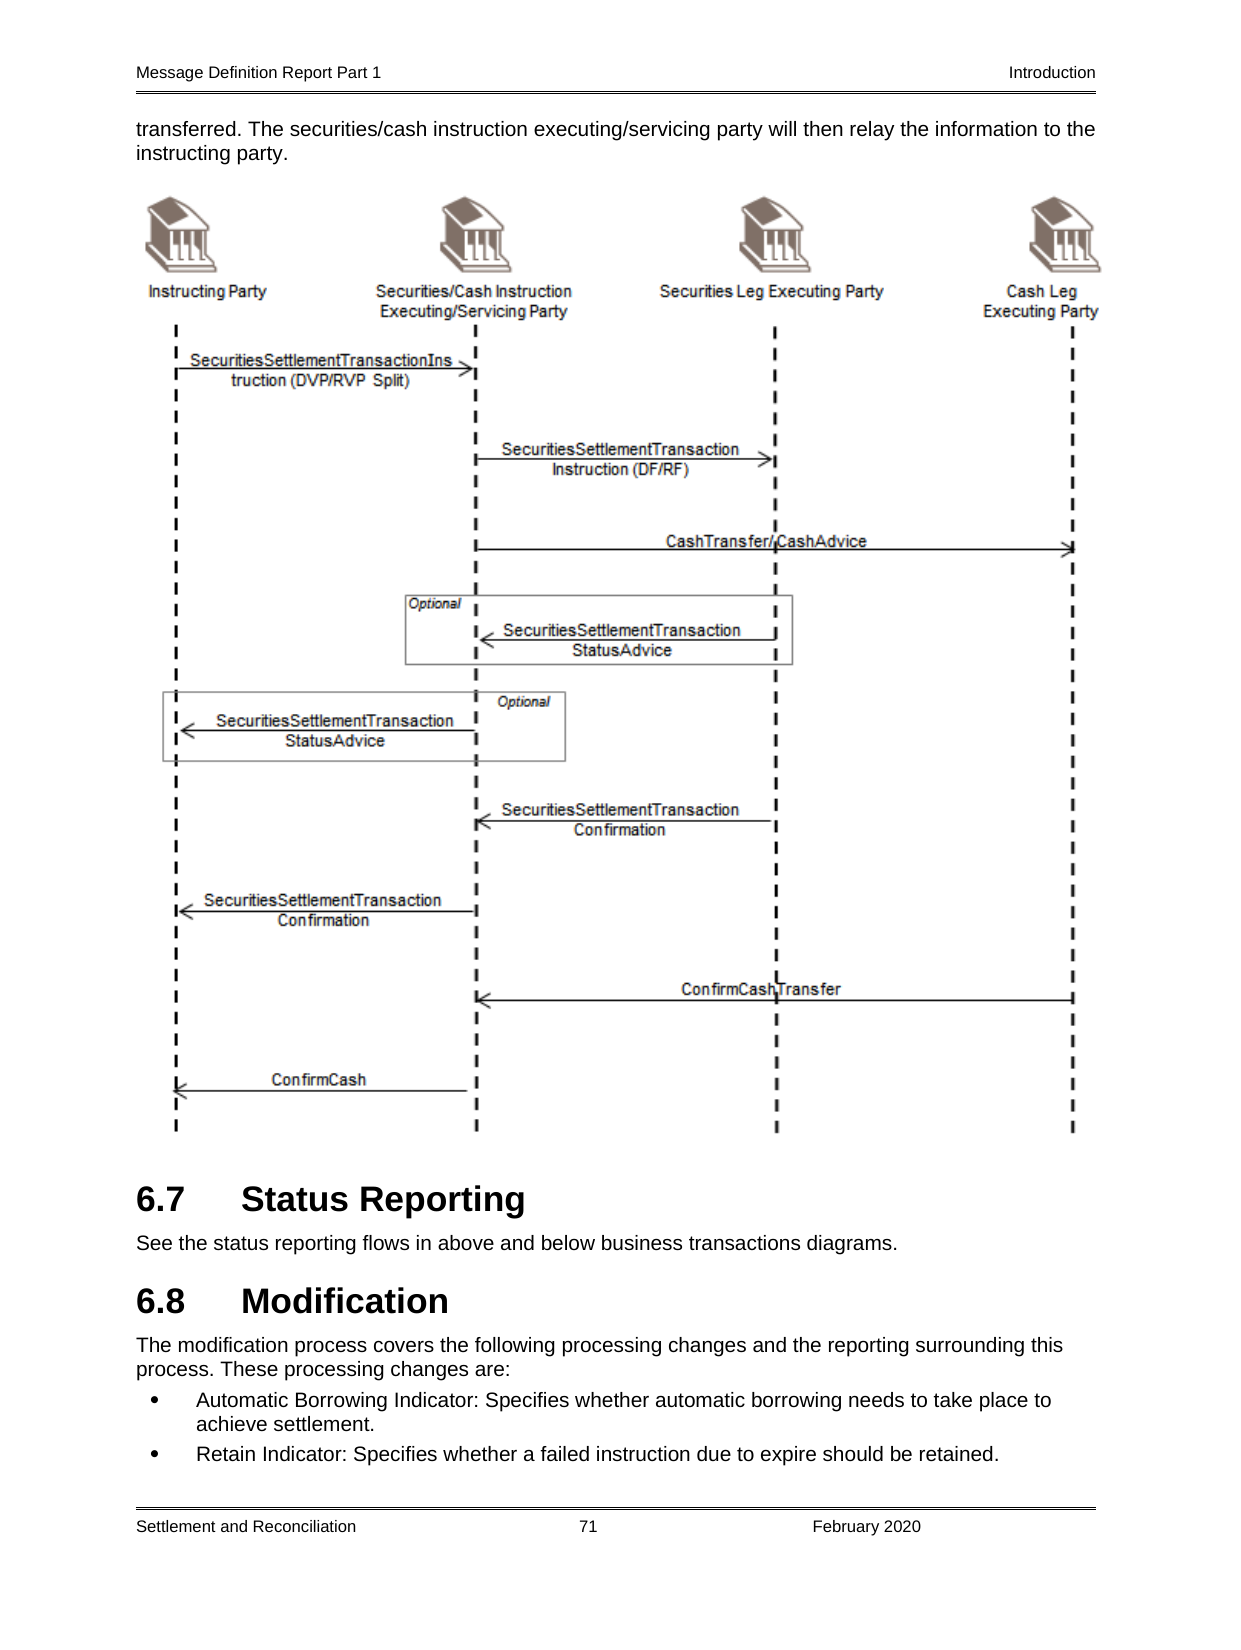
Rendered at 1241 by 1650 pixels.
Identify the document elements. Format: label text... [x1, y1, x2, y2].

subtitle Status Reporting [136, 1178, 1104, 1218]
list Automatic Borrowing Indicator: Specifies whether automatic borrowing needs to take place to achieve settlement. [151, 1387, 1104, 1435]
picture [135, 190, 1105, 1141]
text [136, 117, 1104, 165]
subtitle Modification [136, 1280, 1104, 1321]
text See the status reporting flows in above and below business transactions diagrams. [136, 1231, 1104, 1255]
list Retain Indicator: Specifies whether a failed instruction due to expire should be retained. [151, 1442, 1104, 1466]
text The modification process covers the following processing changes and the reporting surrounding this process. These processing changes are: [136, 1333, 1104, 1381]
